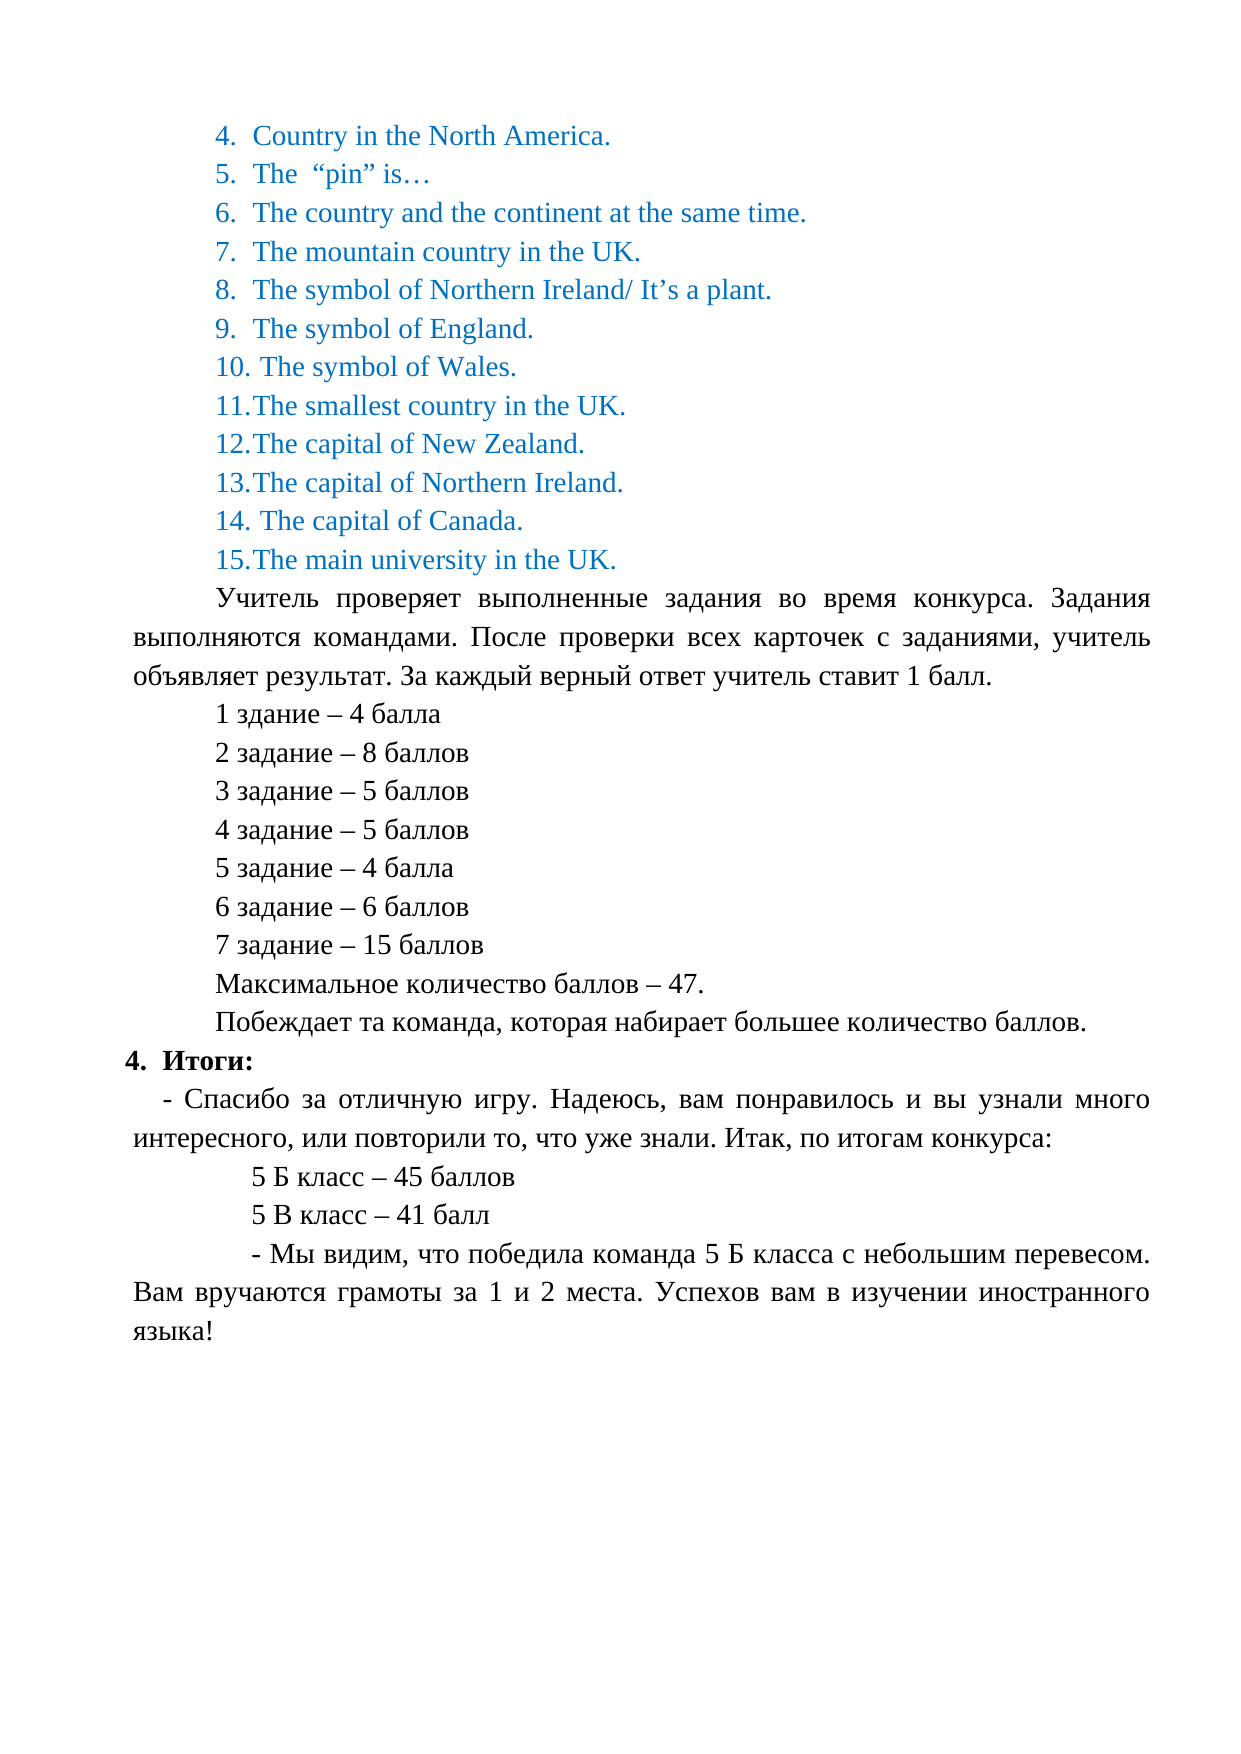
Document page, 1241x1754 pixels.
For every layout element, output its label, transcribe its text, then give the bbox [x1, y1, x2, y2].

list 3 задание – 5 баллов [133, 773, 1152, 807]
list The country and the continent at the same time. [215, 195, 1152, 229]
list The mountain country in the UK. [215, 234, 1152, 267]
list 1 здание – 4 балла [133, 696, 1152, 730]
list 7 задание – 15 баллов [133, 927, 1152, 961]
list The main university in the UK. [215, 542, 1152, 576]
list 2 задание – 8 баллов [133, 735, 1152, 768]
list Country in the North America. [215, 118, 1152, 152]
list Итоги: [125, 1043, 1152, 1077]
list The smallest country in the UK. [215, 388, 1152, 421]
list - Спасибо за отличную игру. Надеюсь, вам понравилось и вы узнали много интересного, или повторили то, что уже знали. Итак, по итогам конкурса: [133, 1082, 1152, 1154]
list The capital of Canada. [215, 503, 1152, 537]
list The symbol of Northern Ireland/ It’s a plant. [215, 272, 1152, 306]
list 6 задание – 6 баллов [133, 889, 1152, 922]
list The symbol of Wales. [215, 349, 1152, 383]
list The “pin” is… [215, 157, 1152, 190]
list Побеждает та команда, которая набирает большее количество баллов. [133, 1004, 1152, 1038]
list 5 Б класс – 45 баллов [251, 1159, 1152, 1192]
list The capital of Northern Ireland. [215, 465, 1152, 498]
list 5 задание – 4 балла [133, 850, 1152, 884]
list The capital of New Zealand. [215, 426, 1152, 460]
list Максимальное количество баллов – 47. [133, 966, 1152, 999]
list - Мы видим, что победила команда 5 Б класса с небольшим перевесом. Вам вручаются грамоты за 1 и 2 места. Успехов вам в изучении иностранного языка! [133, 1236, 1152, 1346]
list Учитель проверяет выполненные задания во время конкурса. Задания выполняются командами. После проверки всех карточек с заданиями, учитель объявляет результат. За каждый верный ответ учитель ставит 1 балл. [133, 581, 1152, 691]
list 4 задание – 5 баллов [133, 812, 1152, 845]
list 5 В класс – 41 балл [251, 1197, 1152, 1231]
list The symbol of England. [215, 311, 1152, 344]
